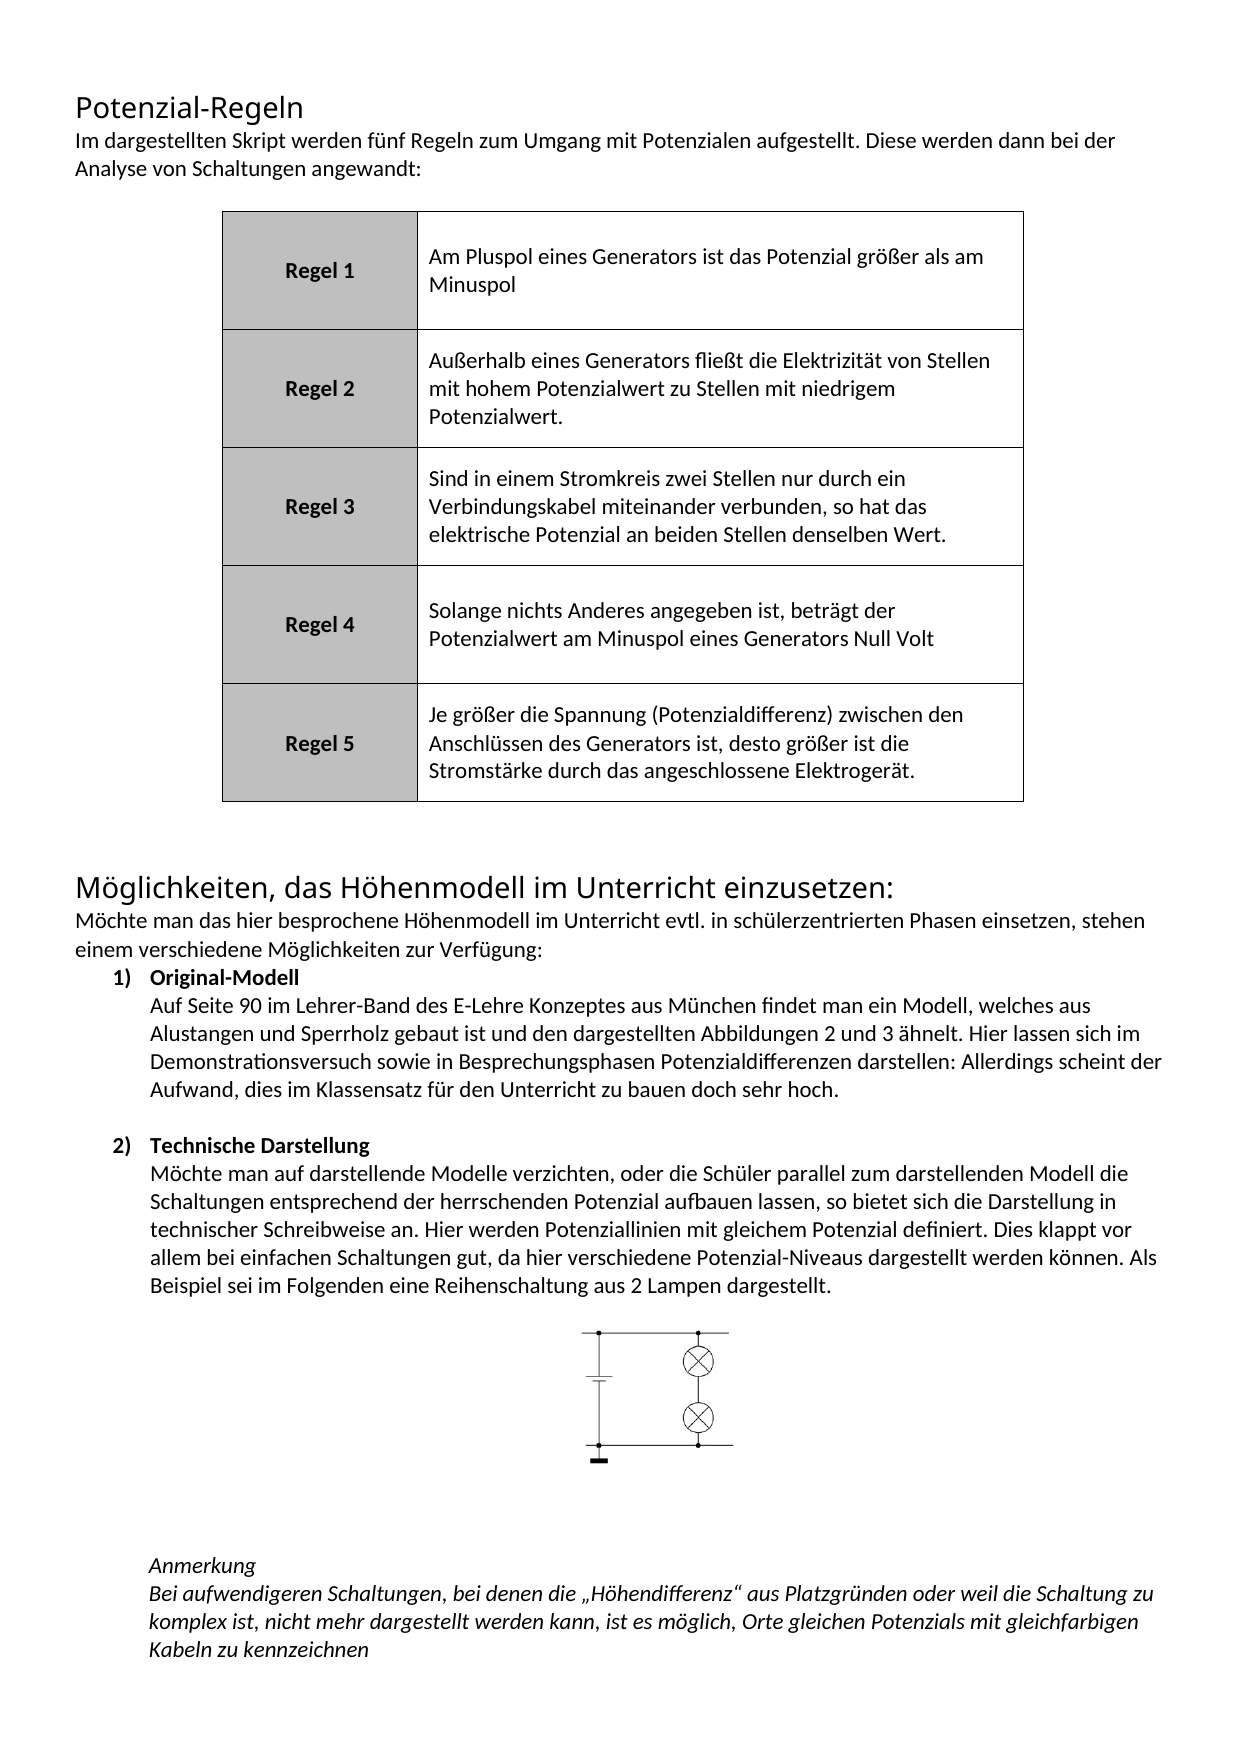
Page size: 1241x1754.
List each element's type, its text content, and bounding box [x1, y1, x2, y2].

list Technische Darstellung Möchte man auf darstellende Modelle verzichten, oder die Schüler parallel zum darstellenden Modell die Schaltungen entsprechend der herrschenden Potenzial aufbauen lassen, so bietet sich die Darstellung in technischer Schreibweise an. Hier werden Potenziallinien mit gleichem Potenzial definiert. Dies klappt vor allem bei einfachen Schaltungen gut, da hier verschiedene Potenzial-Niveaus dargestellt werden können. Als Beispiel sei im Folgenden eine Reihenschaltung aus 2 Lampen dargestellt. [112, 1131, 1165, 1299]
text Möchte man das hier besprochene Höhenmodell im Unterricht evtl. in schülerzentrierten Phasen einsetzen, stehen einem verschiedene Möglichkeiten zur Verfügung: [75, 907, 1165, 963]
table_cell Sind in einem Stromkreis zwei Stellen nur durch ein Verbindungskabel miteinander verbunden, so hat das elektrische Potenzial an beiden Stellen denselben Wert. [418, 448, 1023, 565]
table_cell Außerhalb eines Generators fließt die Elektrizität von Stellen mit hohem Potenzialwert zu Stellen mit niedrigem Potenzialwert. [418, 330, 1023, 447]
table_cell Regel 4 [223, 566, 417, 683]
subtitle Möglichkeiten, das Höhenmodell im Unterricht einzusetzen: [75, 867, 1165, 907]
table_cell Regel 3 [223, 448, 417, 565]
table_header Regel 1 [223, 212, 417, 329]
picture [564, 1313, 749, 1480]
table_cell Solange nichts Anderes angegeben ist, beträgt der Potenzialwert am Minuspol eines Generators Null Volt [418, 566, 1023, 683]
subtitle Potenzial-Regeln [75, 87, 1165, 127]
list Original-Modell Auf Seite 90 im Lehrer-Band des E-Lehre Konzeptes aus München findet man ein Modell, welches aus Alustangen und Sperrholz gebaut ist und den dargestellten Abbildungen 2 und 3 ähnelt. Hier lassen sich im Demonstrationsversuch sowie in Besprechungsphasen Potenzialdifferenzen darstellen: Allerdings scheint der Aufwand, dies im Klassensatz für den Unterricht zu bauen doch sehr hoch. [112, 963, 1165, 1131]
text Im dargestellten Skript werden fünf Regeln zum Umgang mit Potenzialen aufgestellt. Diese werden dann bei der Analyse von Schaltungen angewandt: [75, 127, 1165, 183]
table_cell Je größer die Spannung (Potenzialdifferenz) zwischen den Anschlüssen des Generators ist, desto größer ist die Stromstärke durch das angeschlossene Elektrogerät. [418, 684, 1023, 801]
text Bei aufwendigeren Schaltungen, bei denen die „Höhendifferenz“ aus Platzgründen oder weil die Schaltung zu komplex ist, nicht mehr dargestellt werden kann, ist es möglich, Orte gleichen Potenzials mit gleichfarbigen Kabeln zu kennzeichnen [149, 1579, 1165, 1663]
table_header Am Pluspol eines Generators ist das Potenzial größer als am Minuspol [418, 212, 1023, 329]
table_cell Regel 2 [223, 330, 417, 447]
table_cell Regel 5 [223, 684, 417, 801]
text Anmerkung [75, 1551, 1165, 1579]
